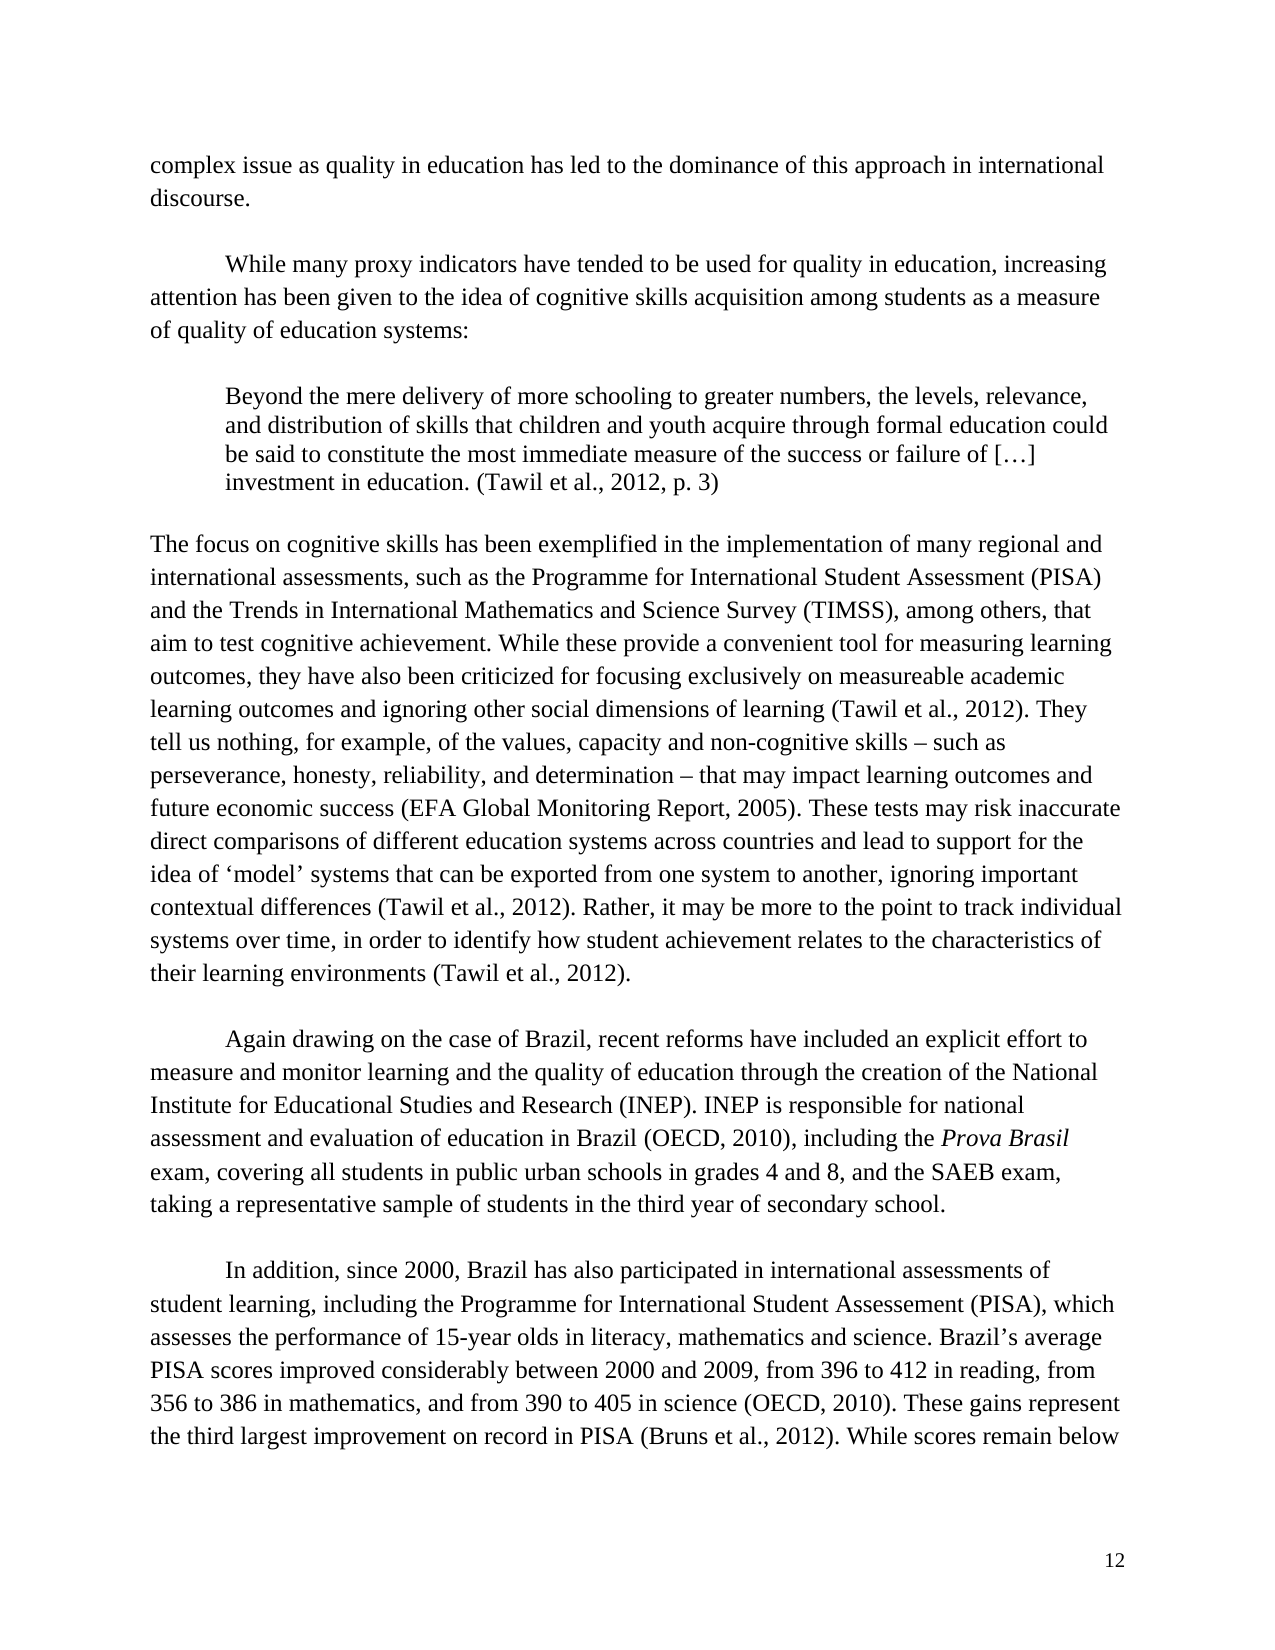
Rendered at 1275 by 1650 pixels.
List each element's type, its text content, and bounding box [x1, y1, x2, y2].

text While many proxy indicators have tended to be used for quality in education, increasing attention has been given to the idea of cognitive skills acquisition among students as a measure of quality of education systems: [150, 249, 1125, 344]
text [150, 1256, 1125, 1449]
text Beyond the mere delivery of more schooling to greater numbers, the levels, relevance, and distribution of skills that children and youth acquire through formal education could be said to constitute the most immediate measure of the success or failure of […] investment in education. (Tawil et al., 2012, p. 3) [225, 381, 1125, 496]
text The focus on cognitive skills has been exemplified in the implementation of many regional and international assessments, such as the Programme for International Student Assessment (PISA) and the Trends in International Mathematics and Science Survey (TIMSS), among others, that aim to test cognitive achievement. While these provide a convenient tool for measuring learning outcomes, they have also been criticized for focusing exclusively on measureable academic learning outcomes and ignoring other social dimensions of learning (Tawil et al., 2012). They tell us nothing, for example, of the values, capacity and non-cognitive skills – such as perseverance, honesty, reliability, and determination – that may impact learning outcomes and future economic success (EFA Global Monitoring Report, 2005). These tests may risk inaccurate direct comparisons of different education systems across countries and lead to support for the idea of ‘model’ systems that can be exported from one system to another, ignoring important contextual differences (Tawil et al., 2012). Rather, it may be more to the point to track individual systems over time, in order to identify how student achievement relates to the characteristics of their learning environments (Tawil et al., 2012). [150, 529, 1125, 987]
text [150, 150, 1125, 212]
text Again drawing on the case of Brazil, recent reforms have included an explicit effort to measure and monitor learning and the quality of education through the creation of the National Institute for Educational Studies and Research (INEP). INEP is responsible for national assessment and evaluation of education in Brazil (OECD, 2010), including the Prova Brasil exam, covering all students in public urban schools in grades 4 and 8, and the SAEB exam, taking a representative sample of students in the third year of secondary school. [150, 1024, 1125, 1251]
